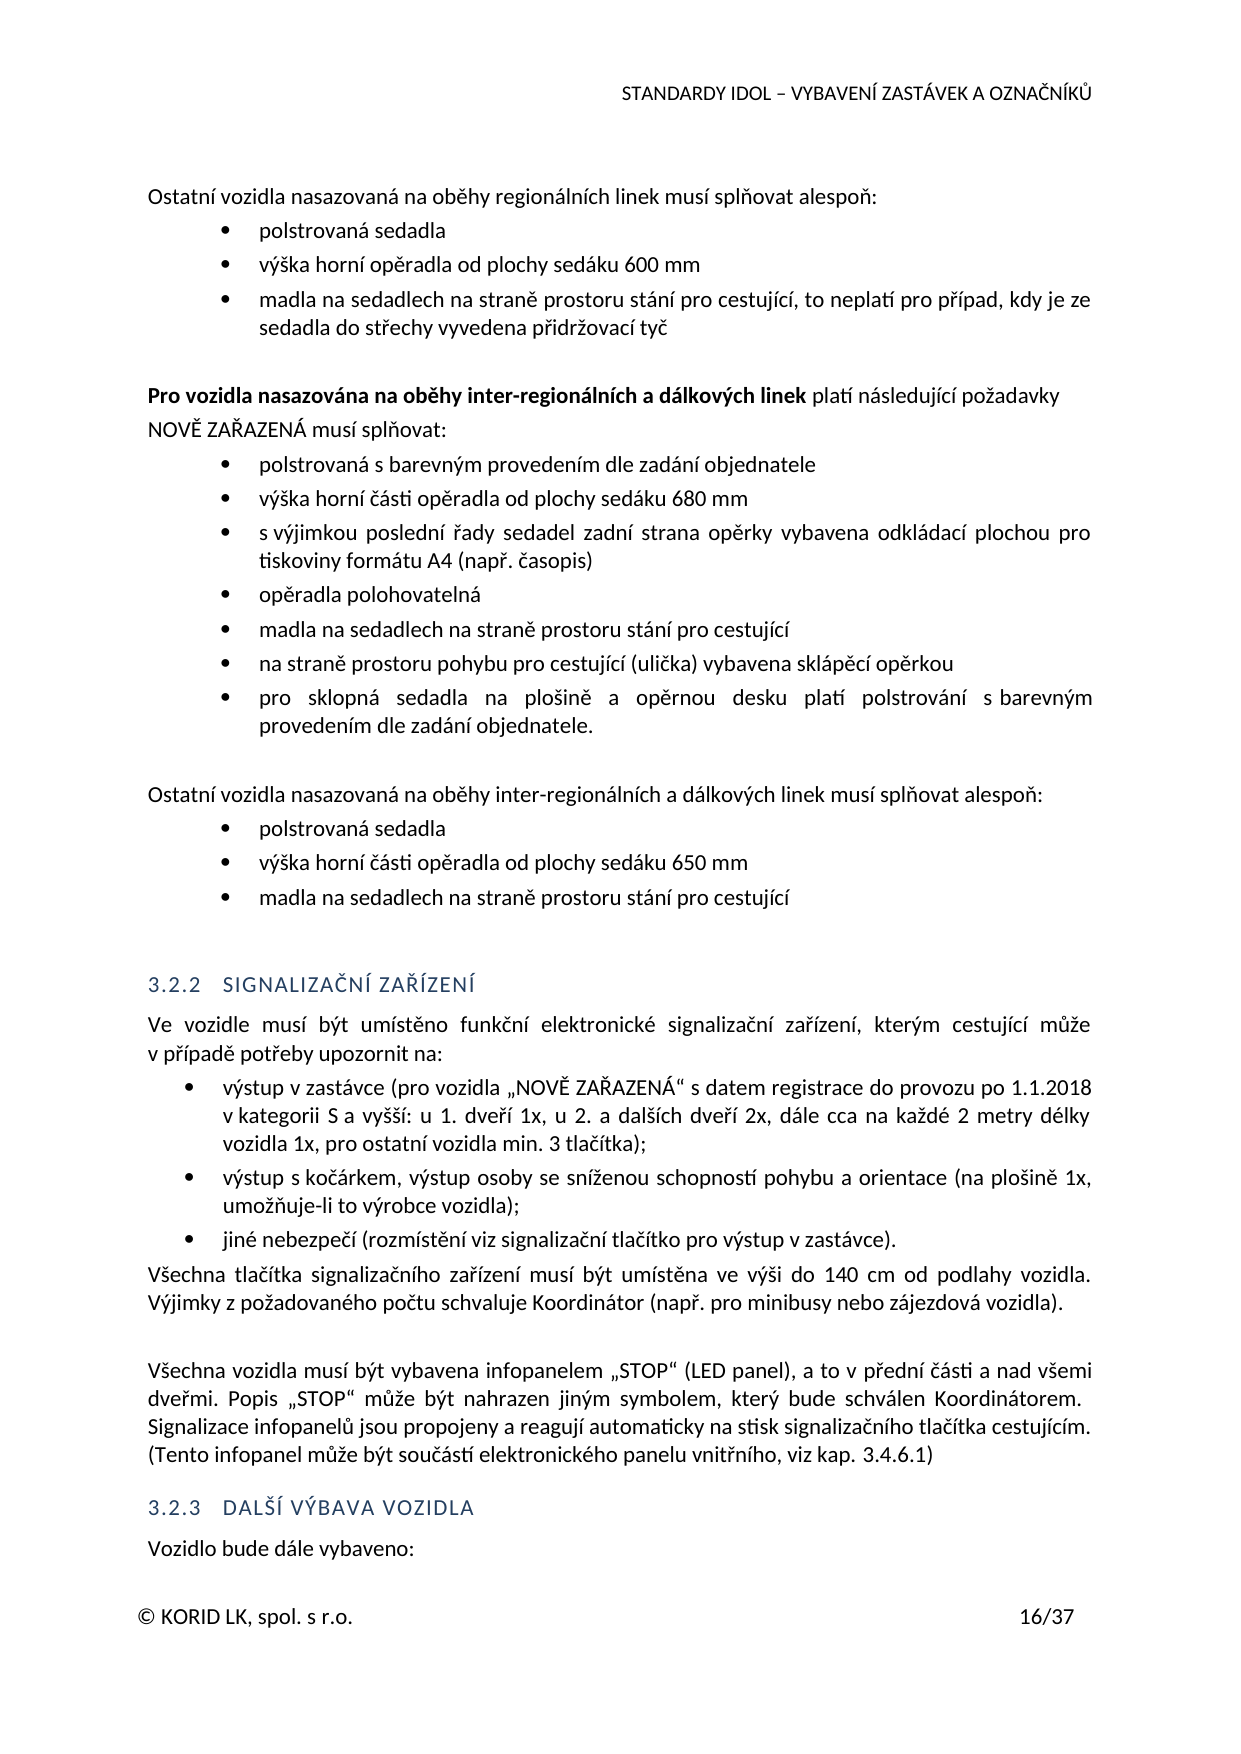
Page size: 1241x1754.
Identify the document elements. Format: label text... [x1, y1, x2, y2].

text Všechna vozidla musí být vybavena infopanelem „STOP“ (LED panel), a to v přední části a nad všemi dveřmi. Popis „STOP“ může být nahrazen jiným symbolem, který bude schválen Koordinátorem. Signalizace infopanelů jsou propojeny a reagují automaticky na stisk signalizačního tlačítka cestujícím. (Tento infopanel může být součástí elektronického panelu vnitřního, viz kap. 3.4.6.1) [148, 1356, 1093, 1468]
list výška horní opěradla od plochy sedáku 600 mm [221, 250, 1093, 278]
list na straně prostoru pohybu pro cestující (ulička) vybavena sklápěcí opěrkou [221, 649, 1093, 677]
subtitle Další výbava vozidla [148, 1493, 1093, 1521]
list polstrovaná sedadla [221, 814, 1093, 842]
list madla na sedadlech na straně prostoru stání pro cestující [221, 883, 1093, 911]
text Vozidlo bude dále vybaveno: [148, 1534, 1093, 1562]
text Pro vozidla nasazována na oběhy inter-regionálních a dálkových linek platí následující požadavky [148, 381, 1093, 409]
text Ve vozidle musí být umístěno funkční elektronické signalizační zařízení, kterým cestující může v případě potřeby upozornit na: [148, 1011, 1093, 1067]
list výška horní části opěradla od plochy sedáku 680 mm [221, 484, 1093, 512]
list výstup s kočárkem, výstup osoby se sníženou schopností pohybu a orientace (na plošině 1x, umožňuje-li to výrobce vozidla); [185, 1163, 1093, 1219]
text Všechna tlačítka signalizačního zařízení musí být umístěna ve výši do 140 cm od podlahy vozidla. Výjimky z požadovaného počtu schvaluje Koordinátor (např. pro minibusy nebo zájezdová vozidla). [148, 1260, 1093, 1316]
list s výjimkou poslední řady sedadel zadní strana opěrky vybavena odkládací plochou pro tiskoviny formátu A4 (např. časopis) [221, 518, 1093, 574]
list opěradla polohovatelná [221, 581, 1093, 609]
text Ostatní vozidla nasazovaná na oběhy regionálních linek musí splňovat alespoň: [148, 182, 1093, 210]
text NOVĚ ZAŘAZENÁ musí splňovat: [148, 416, 1093, 443]
list výstup v zastávce (pro vozidla „NOVĚ ZAŘAZENÁ“ s datem registrace do provozu po 1.1.2018 v kategorii S a vyšší: u 1. dveří 1x, u 2. a dalších dveří 2x, dále cca na každé 2 metry délky vozidla 1x, pro ostatní vozidla min. 3 tlačítka); [185, 1073, 1093, 1157]
subtitle Signalizační zařízení [148, 970, 1093, 998]
text Ostatní vozidla nasazovaná na oběhy inter-regionálních a dálkových linek musí splňovat alespoň: [148, 780, 1093, 808]
list madla na sedadlech na straně prostoru stání pro cestující, to neplatí pro případ, kdy je ze sedadla do střechy vyvedena přidržovací tyč [221, 285, 1093, 341]
list pro sklopná sedadla na plošině a opěrnou desku platí polstrování s barevným provedením dle zadání objednatele. [221, 683, 1093, 739]
list madla na sedadlech na straně prostoru stání pro cestující [221, 615, 1093, 643]
list jiné nebezpečí (rozmístění viz signalizační tlačítko pro výstup v zastávce). [185, 1226, 1093, 1253]
list polstrovaná s barevným provedením dle zadání objednatele [221, 450, 1093, 478]
list výška horní části opěradla od plochy sedáku 650 mm [221, 848, 1093, 877]
list polstrovaná sedadla [221, 216, 1093, 244]
